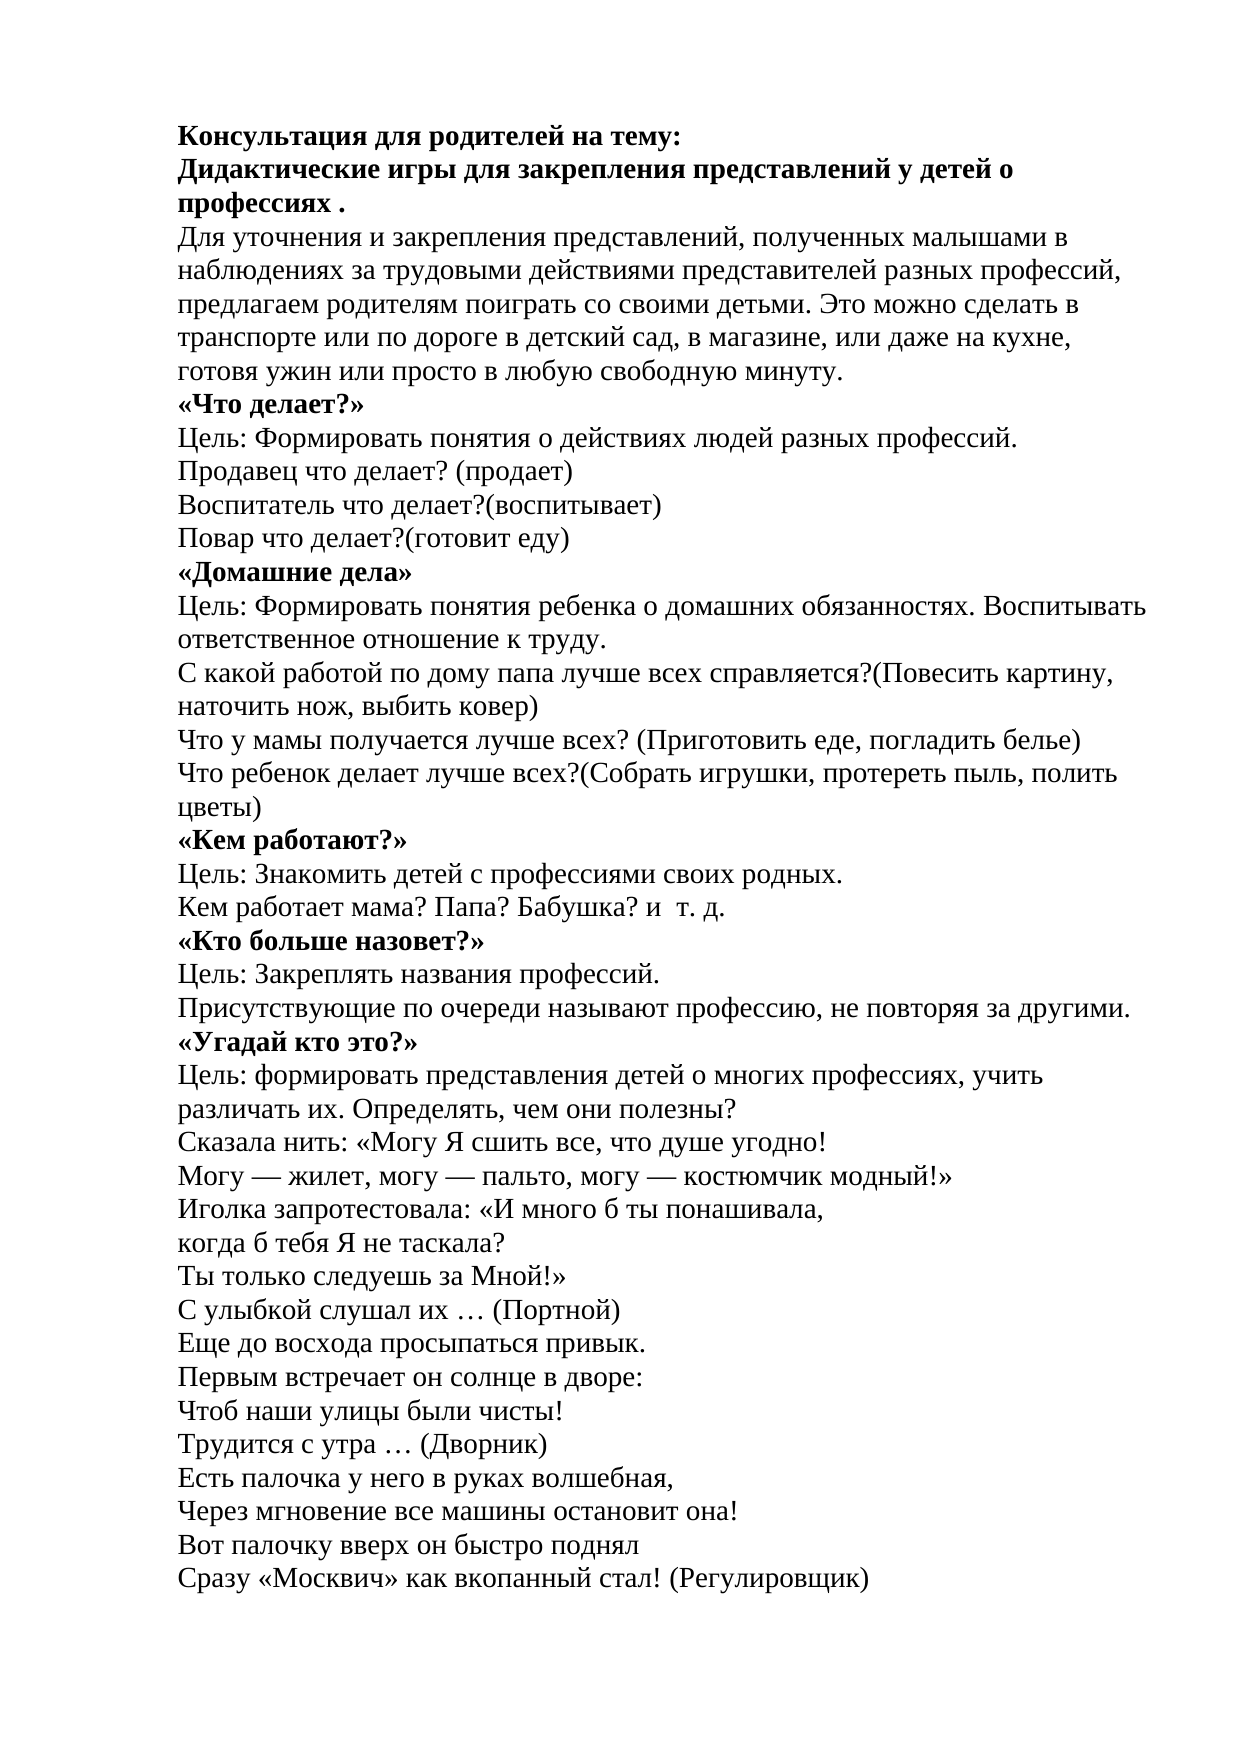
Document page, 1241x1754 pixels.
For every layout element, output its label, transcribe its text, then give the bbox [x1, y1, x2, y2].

text Повар что делает?(готовит еду) [177, 521, 1152, 554]
text Цель: Закреплять названия профессий. [177, 957, 1152, 990]
text «Домашние дела» [177, 554, 1152, 588]
text Кем работает мама? Папа? Бабушка? и т. д. [177, 889, 1152, 923]
text Консультация для родителей на тему: [177, 118, 1152, 152]
text Присутствующие по очереди называют профессию, не повторяя за другими. [177, 990, 1152, 1024]
text Продавец что делает? (продает) [177, 453, 1152, 487]
text Цель: Знакомить детей с профессиями своих родных. [177, 856, 1152, 889]
text Есть палочка у него в руках волшебная, Через мгновение все машины остановит она! Вот палочку вверх он быстро поднял Сразу «Москвич» как вкопанный стал! (Регулировщик) [177, 1460, 1152, 1594]
text «Что делает?» [177, 386, 1152, 420]
text Для уточнения и закрепления представлений, полученных малышами в наблюдениях за трудовыми действиями представителей разных профессий, предлагаем родителям поиграть со своими детьми. Это можно сделать в транспорте или по дороге в детский сад, в магазине, или даже на кухне, готовя ужин или просто в любую свободную минуту. [177, 219, 1152, 386]
text Еще до восхода просыпаться привык. Первым встречает он солнце в дворе: Чтоб наши улицы были чисты! Трудится с утра … (Дворник) [177, 1326, 1152, 1460]
text Что ребенок делает лучше всех?(Собрать игрушки, протереть пыль, полить цветы) [177, 755, 1152, 822]
text С какой работой по дому папа лучше всех справляется?(Повесить картину, наточить нож, выбить ковер) [177, 655, 1152, 722]
text Сказала нить: «Могу Я сшить все, что душе угодно! Могу — жилет, могу — пальто, могу — костюмчик модный!» Иголка запротестовала: «И много б ты понашивала, когда б тебя Я не таскала? Ты только следуешь за Мной!» С улыбкой слушал их … (Портной) [177, 1124, 1152, 1326]
text Цель: Формировать понятия о действиях людей разных профессий. [177, 420, 1152, 453]
text «Угадай кто это?» Цель: формировать представления детей о многих профессиях, учить различать их. Определять, чем они полезны? [177, 1024, 1152, 1124]
text Воспитатель что делает?(воспитывает) [177, 487, 1152, 521]
text «Кто больше назовет?» [177, 923, 1152, 957]
text Что у мамы получается лучше всех? (Приготовить еде, погладить белье) [177, 722, 1152, 755]
text «Кем работают?» [177, 822, 1152, 856]
text Цель: Формировать понятия ребенка о домашних обязанностях. Воспитывать ответственное отношение к труду. [177, 588, 1152, 655]
text Дидактические игры для закрепления представлений у детей о профессиях . [177, 152, 1152, 219]
